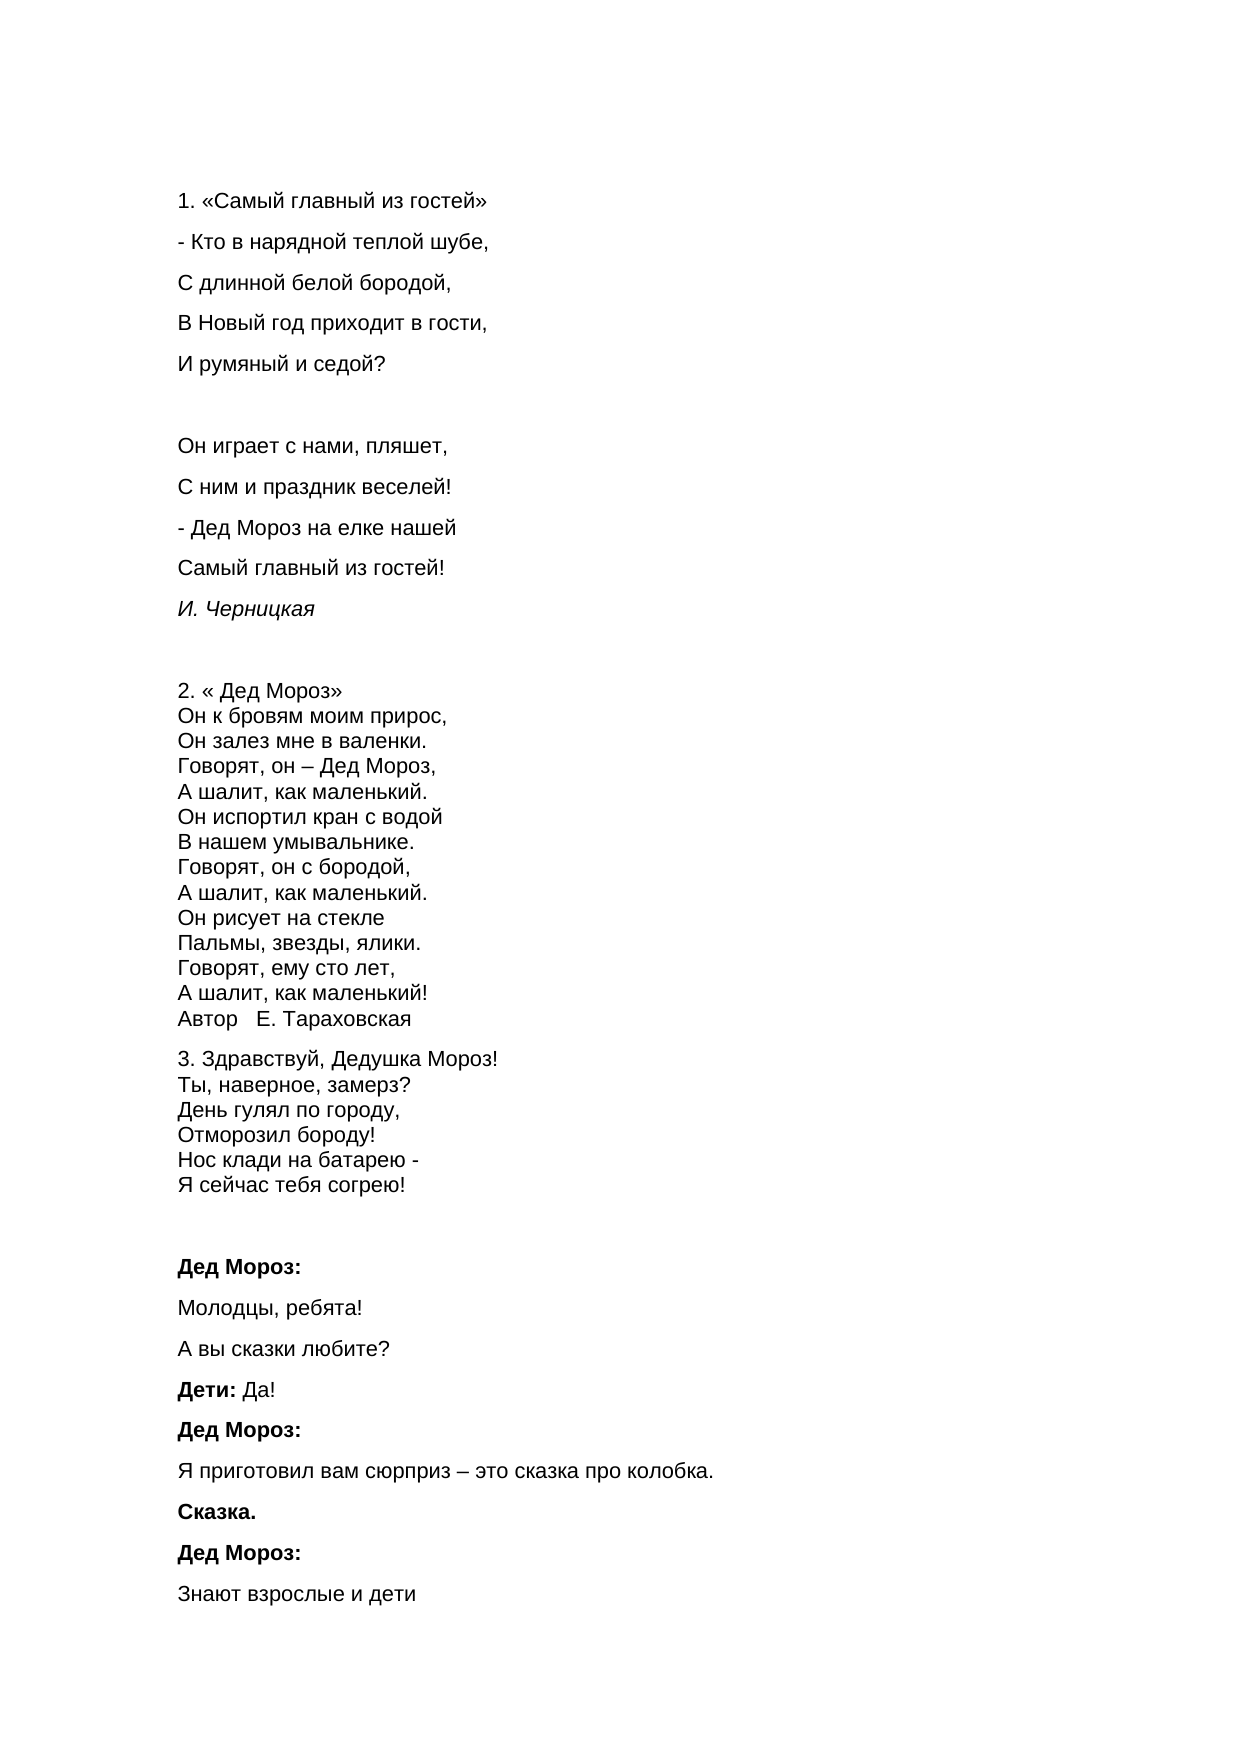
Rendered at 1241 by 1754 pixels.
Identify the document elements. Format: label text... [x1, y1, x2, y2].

text А вы сказки любите? [177, 1336, 1152, 1361]
text И румяный и седой? [177, 351, 1152, 376]
text - Дед Мороз на елке нашей [177, 514, 1152, 539]
text - Кто в нарядной теплой шубе, [177, 228, 1152, 254]
text С ним и праздник веселей! [177, 473, 1152, 499]
text Дед Мороз: [177, 1254, 1152, 1279]
text Молодцы, ребята! [177, 1295, 1152, 1320]
text Дети: Да! [177, 1376, 1152, 1402]
text Сказка. [177, 1499, 1152, 1524]
text Дед Мороз: [177, 1417, 1152, 1442]
text 3. Здравствуй, Дедушка Мороз! Ты, наверное, замерз? День гулял по городу, Отморозил бороду! Нос клади на батарею - Я сейчас тебя согрею! [177, 1046, 1152, 1197]
text И. Черницкая [177, 596, 1152, 621]
text Знают взрослые и дети [177, 1581, 1152, 1606]
text Я приготовил вам сюрприз – это сказка про колобка. [177, 1458, 1152, 1483]
text Он играет с нами, пляшет, [177, 433, 1152, 458]
text 1. «Самый главный из гостей» [177, 188, 1152, 213]
text Самый главный из гостей! [177, 555, 1152, 580]
text 2. « Дед Мороз» Он к бровям моим прирос, Он залез мне в валенки. Говорят, он – Дед Мороз, А шалит, как маленький. Он испортил кран с водой В нашем умывальнике. Говорят, он с бородой, А шалит, как маленький. Он рисует на стекле Пальмы, звезды, ялики. Говорят, ему сто лет, А шалит, как маленький! Автор Е. Тараховская [177, 678, 1152, 1031]
text Дед Мороз: [177, 1540, 1152, 1565]
text В Новый год приходит в гости, [177, 310, 1152, 335]
text С длинной белой бородой, [177, 269, 1152, 294]
